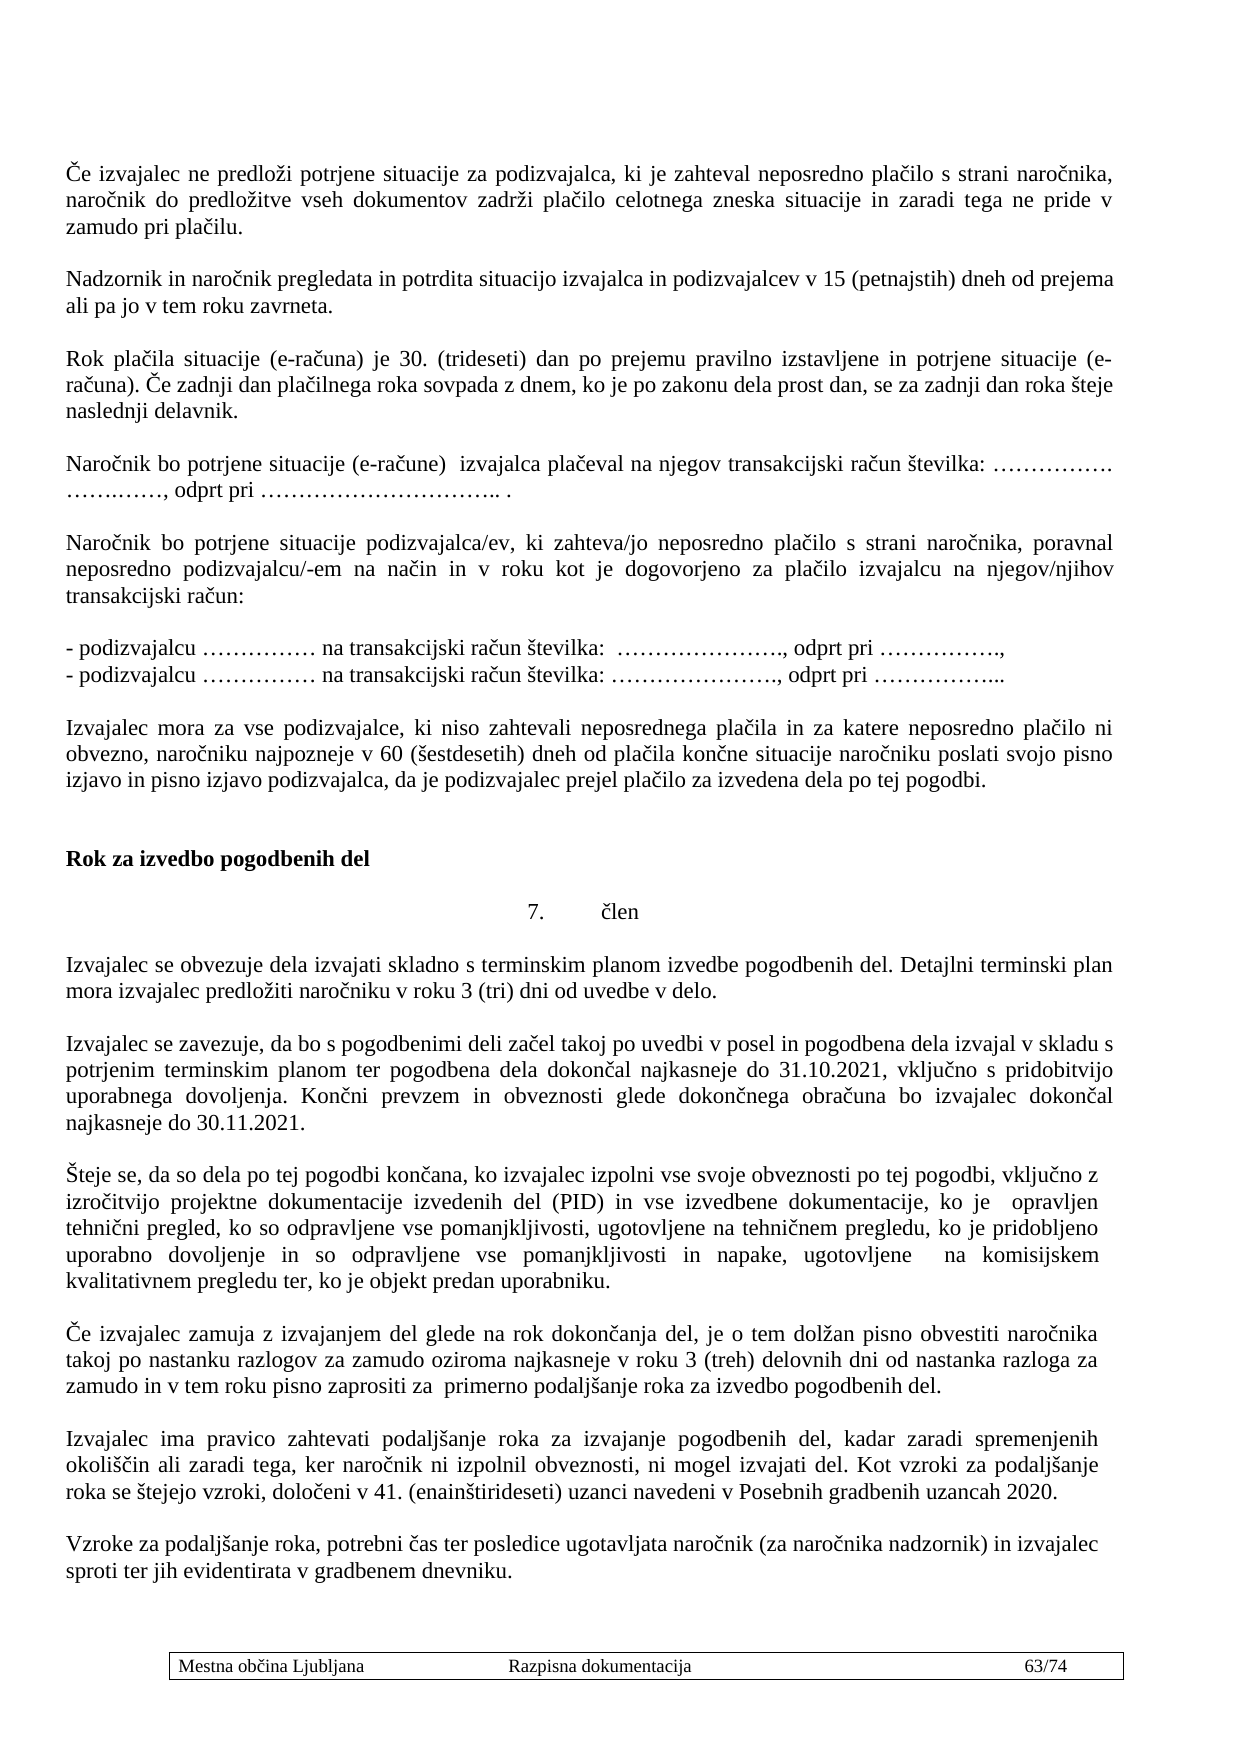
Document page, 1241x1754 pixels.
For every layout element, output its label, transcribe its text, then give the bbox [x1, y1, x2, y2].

text - podizvajalcu …………… na transakcijski račun številka: …………………., odprt pri ……………., [66, 634, 1115, 661]
text Če izvajalec zamuja z izvajanjem del glede na rok dokončanja del, je o tem dolžan pisno obvestiti naročnika takoj po nastanku razlogov za zamudo oziroma najkasneje v roku 3 (treh) delovnih dni od nastanka razloga za zamudo in v tem roku pisno zaprositi za primerno podaljšanje roka za izvedbo pogodbenih del. [66, 1320, 1101, 1399]
text - podizvajalcu …………… na transakcijski račun številka: …………………., odprt pri ……………... [66, 661, 1115, 687]
text Rok za izvedbo pogodbenih del [66, 845, 1101, 872]
text Naročnik bo potrjene situacije podizvajalca/ev, ki zahteva/jo neposredno plačilo s strani naročnika, poravnal neposredno podizvajalcu/-em na način in v roku kot je dogovorjeno za plačilo izvajalcu na njegov/njihov transakcijski račun: [66, 529, 1115, 608]
text Vzroke za podaljšanje roka, potrebni čas ter posledice ugotavljata naročnik (za naročnika nadzornik) in izvajalec sproti ter jih evidentirata v gradbenem dnevniku. [66, 1531, 1101, 1583]
list Rok plačila situacije (e-računa) je 30. (trideseti) dan po prejemu pravilno izstavljene in potrjene situacije (e-računa). Če zadnji dan plačilnega roka sovpada z dnem, ko je po zakonu dela prost dan, se za zadnji dan roka šteje naslednji delavnik. [66, 344, 1115, 424]
text Šteje se, da so dela po tej pogodbi končana, ko izvajalec izpolni vse svoje obveznosti po tej pogodbi, vključno z izročitvijo projektne dokumentacije izvedenih del (PID) in vse izvedbene dokumentacije, ko je opravljen tehnični pregled, ko so odpravljene vse pomanjkljivosti, ugotovljene na tehničnem pregledu, ko je pridobljeno uporabno dovoljenje in so odpravljene vse pomanjkljivosti in napake, ugotovljene na komisijskem kvalitativnem pregledu ter, ko je objekt predan uporabniku. [66, 1162, 1101, 1293]
text Izvajalec se zavezuje, da bo s pogodbenimi deli začel takoj po uvedbi v posel in pogodbena dela izvajal v skladu s potrjenim terminskim planom ter pogodbena dela dokončal najkasneje do 31.10.2021, vključno s pridobitvijo uporabnega dovoljenja. Končni prevzem in obveznosti glede dokončnega obračuna bo izvajalec dokončal najkasneje do 30.11.2021. [66, 1030, 1115, 1135]
text Naročnik bo potrjene situacije (e-račune) izvajalca plačeval na njegov transakcijski račun številka: …………….…….……, odprt pri ………………………….. . [66, 450, 1115, 503]
list člen [66, 898, 1101, 924]
text Izvajalec ima pravico zahtevati podaljšanje roka za izvajanje pogodbenih del, kadar zaradi spremenjenih okoliščin ali zaradi tega, ker naročnik ni izpolnil obveznosti, ni mogel izvajati del. Kot vzroki za podaljšanje roka se štejejo vzroki, določeni v 41. (enainštirideseti) uzanci navedeni v Posebnih gradbenih uzancah 2020. [66, 1425, 1101, 1504]
text Izvajalec mora za vse podizvajalce, ki niso zahtevali neposrednega plačila in za katere neposredno plačilo ni obvezno, naročniku najpozneje v 60 (šestdesetih) dneh od plačila končne situacije naročniku poslati svojo pisno izjavo in pisno izjavo podizvajalca, da je podizvajalec prejel plačilo za izvedena dela po tej pogodbi. [66, 713, 1115, 793]
text Če izvajalec ne predloži potrjene situacije za podizvajalca, ki je zahteval neposredno plačilo s strani naročnika, naročnik do predložitve vseh dokumentov zadrži plačilo celotnega zneska situacije in zaradi tega ne pride v zamudo pri plačilu. [66, 160, 1115, 239]
list Nadzornik in naročnik pregledata in potrdita situacijo izvajalca in podizvajalcev v 15 (petnajstih) dneh od prejema ali pa jo v tem roku zavrneta. [66, 266, 1115, 318]
text Izvajalec se obvezuje dela izvajati skladno s terminskim planom izvedbe pogodbenih del. Detajlni terminski plan mora izvajalec predložiti naročniku v roku 3 (tri) dni od uvedbe v delo. [66, 951, 1115, 1003]
